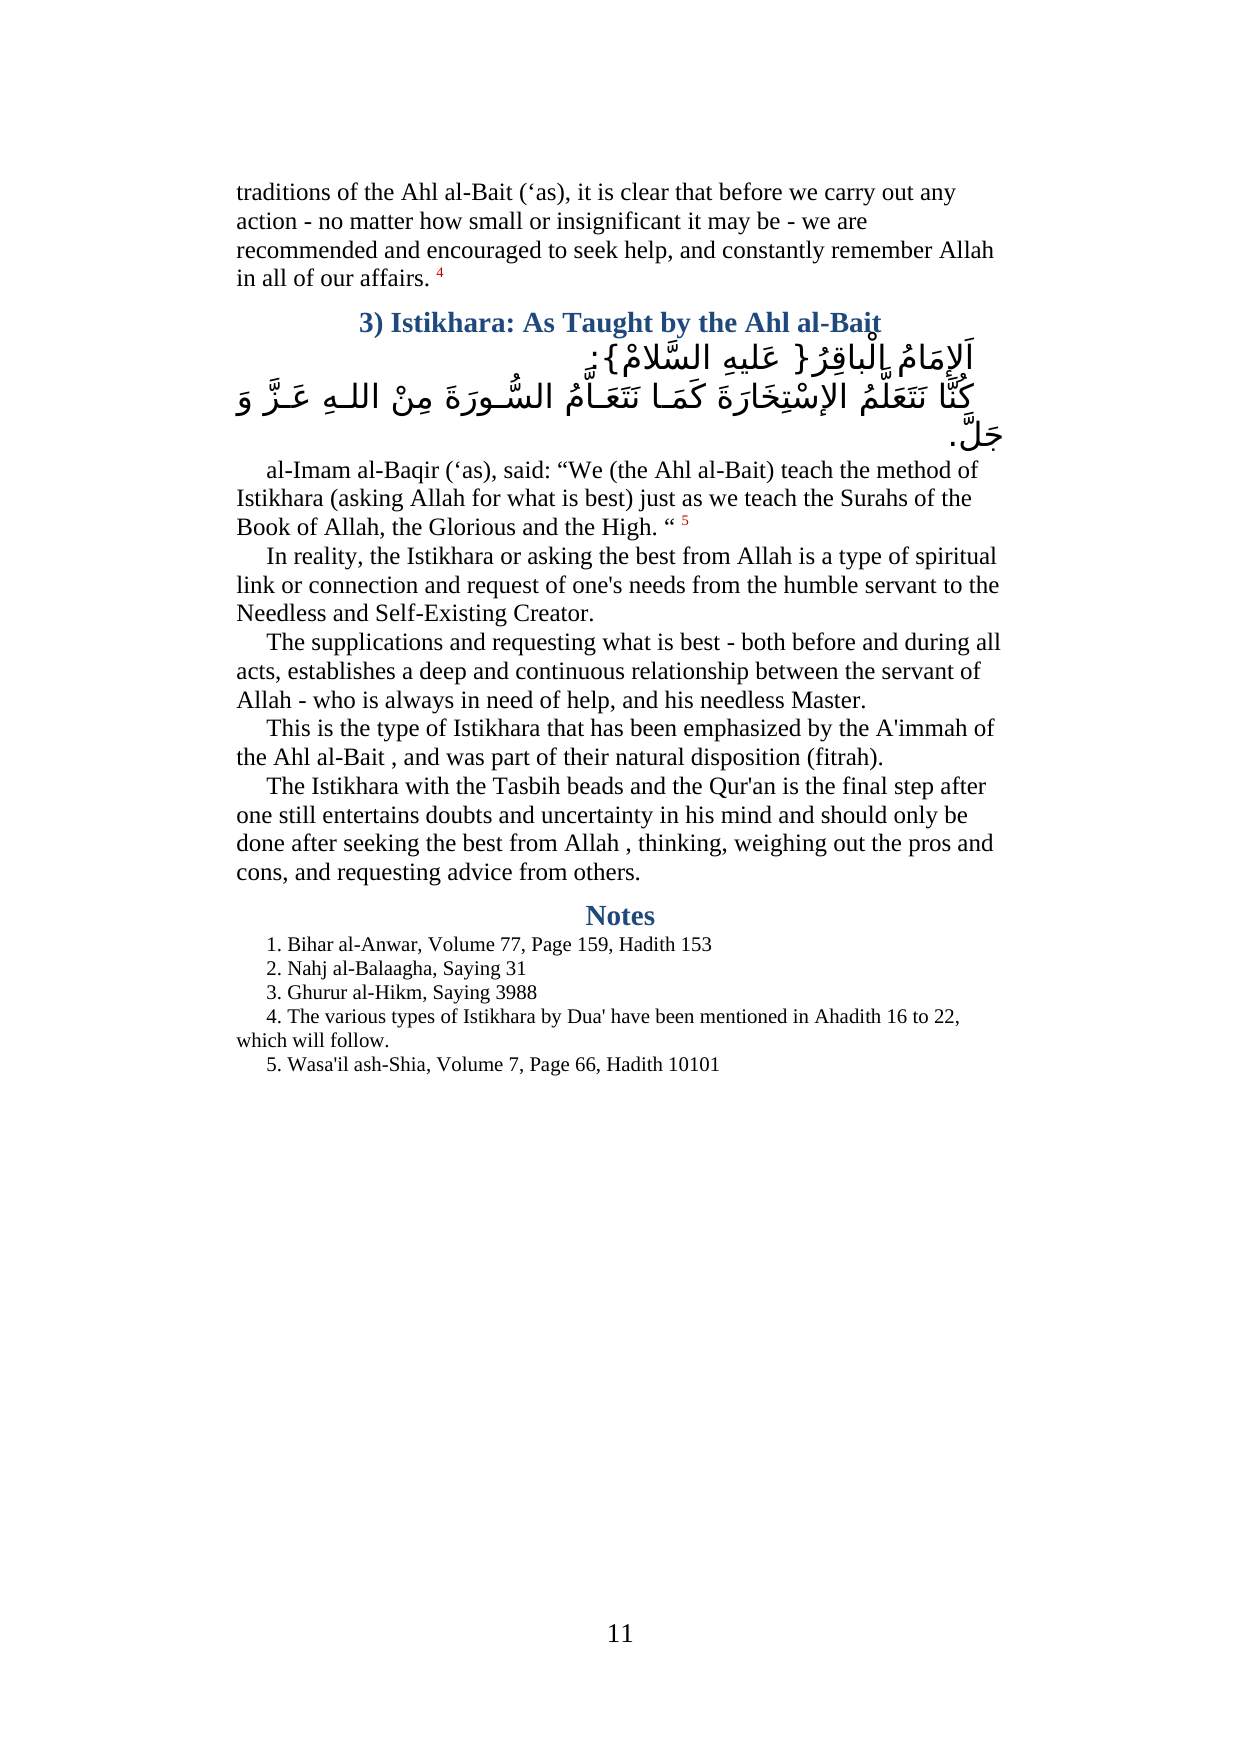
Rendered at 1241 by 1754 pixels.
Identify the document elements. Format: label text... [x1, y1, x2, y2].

text This is the type of Istikhara that has been emphasized by the A'immah of the Ahl al‑Bait , and was part of their natural disposition (fitrah). [236, 713, 1004, 771]
text كُنَّا نَتَعَلَّمُ الإسْتِخَارَةَ كَمَا نَتَعَاَّمُ السُّورَةَ مِنْ اللهِ عَزَّ وَ جَلَّ. [236, 377, 1004, 455]
text 1. Bihar al‑Anwar, Volume 77, Page 159, Hadith 153 [236, 932, 1004, 956]
text 5. Wasa'il ash‑Shia, Volume 7, Page 66, Hadith 10101 [236, 1052, 1004, 1076]
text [236, 177, 1004, 292]
text al‑Imam al‑Baqir (‘as), said: “We (the Ahl al‑Bait) teach the method of Istikhara (asking Allah for what is best) just as we teach the Surahs of the Book of Allah, the Glorious and the High. “ 5 [236, 455, 1004, 541]
text 4. The various types of Istikhara by Dua' have been mentioned in Ahadith 16 to 22, which will follow. [236, 1004, 1004, 1052]
text In reality, the Istikhara or asking the best from Allah is a type of spiritual link or connection and request of one's needs from the humble servant to the Needless and Self‑Existing Creator. [236, 541, 1004, 627]
text The Istikhara with the Tasbih beads and the Qur'an is the final step after one still entertains doubts and uncertainty in his mind and should only be done after seeking the best from Allah , thinking, weighing out the pros and cons, and requesting advice from others. [236, 771, 1004, 886]
text 2. Nahj al‑Balaagha, Saying 31 [236, 956, 1004, 980]
text اَلإمَامُ الْباقِرُ{ عَليهِ السَّلامْ}: [236, 338, 1004, 377]
text The supplications and requesting what is best ‑ both before and during all acts, establishes a deep and continuous relationship between the servant of Allah ‑ who is always in need of help, and his needless Master. [236, 627, 1004, 713]
text 3. Ghurur al‑Hikm, Saying 3988 [236, 980, 1004, 1004]
subtitle Notes [236, 898, 1004, 932]
subtitle 3) Istikhara: As Taught by the Ahl al‑Bait [236, 305, 1004, 338]
